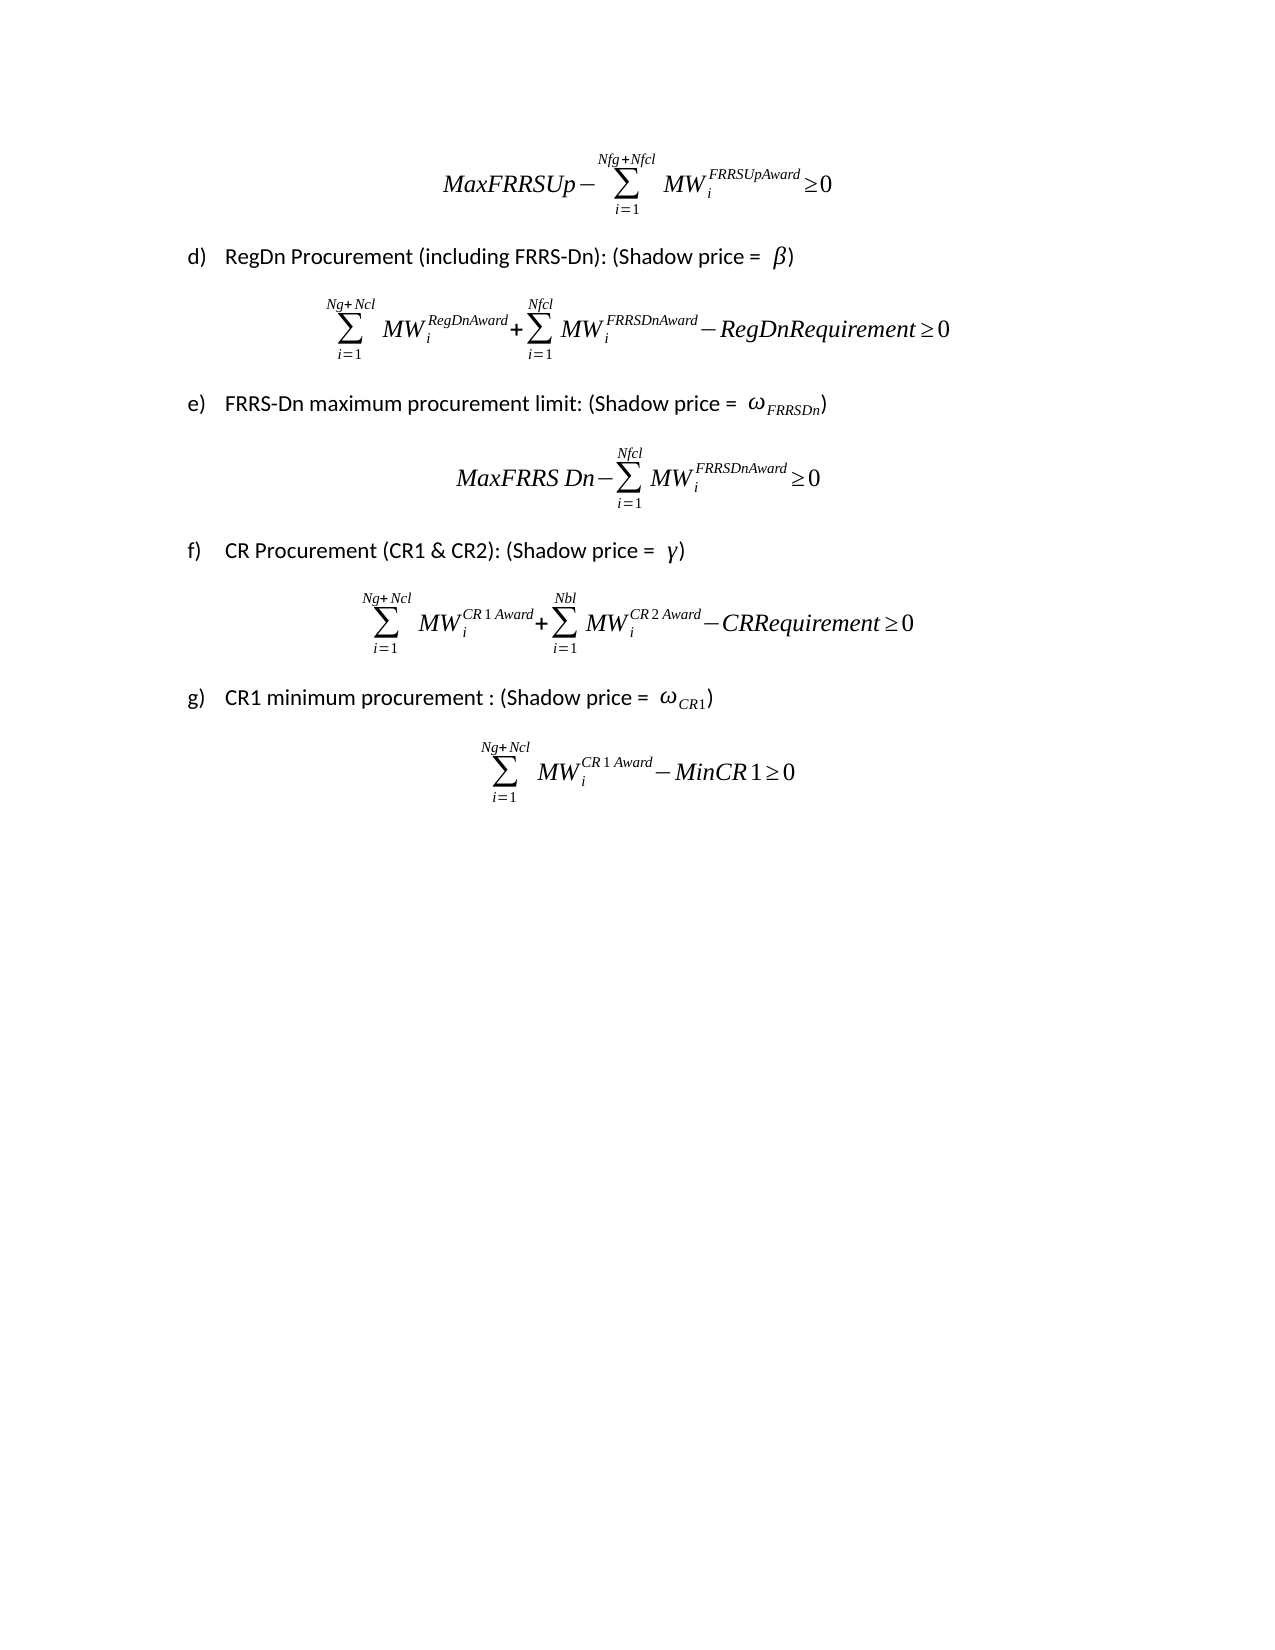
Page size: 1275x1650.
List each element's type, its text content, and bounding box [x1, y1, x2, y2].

list FRRS-Dn maximum procurement limit: (Shadow price = ) [187, 388, 1125, 419]
list RegDn Procurement (including FRRS-Dn): (Shadow price = ) [187, 242, 1125, 270]
list CR1 minimum procurement : (Shadow price = ) [187, 682, 1125, 713]
list CR Procurement (CR1 & CR2): (Shadow price = ) [187, 536, 1125, 564]
